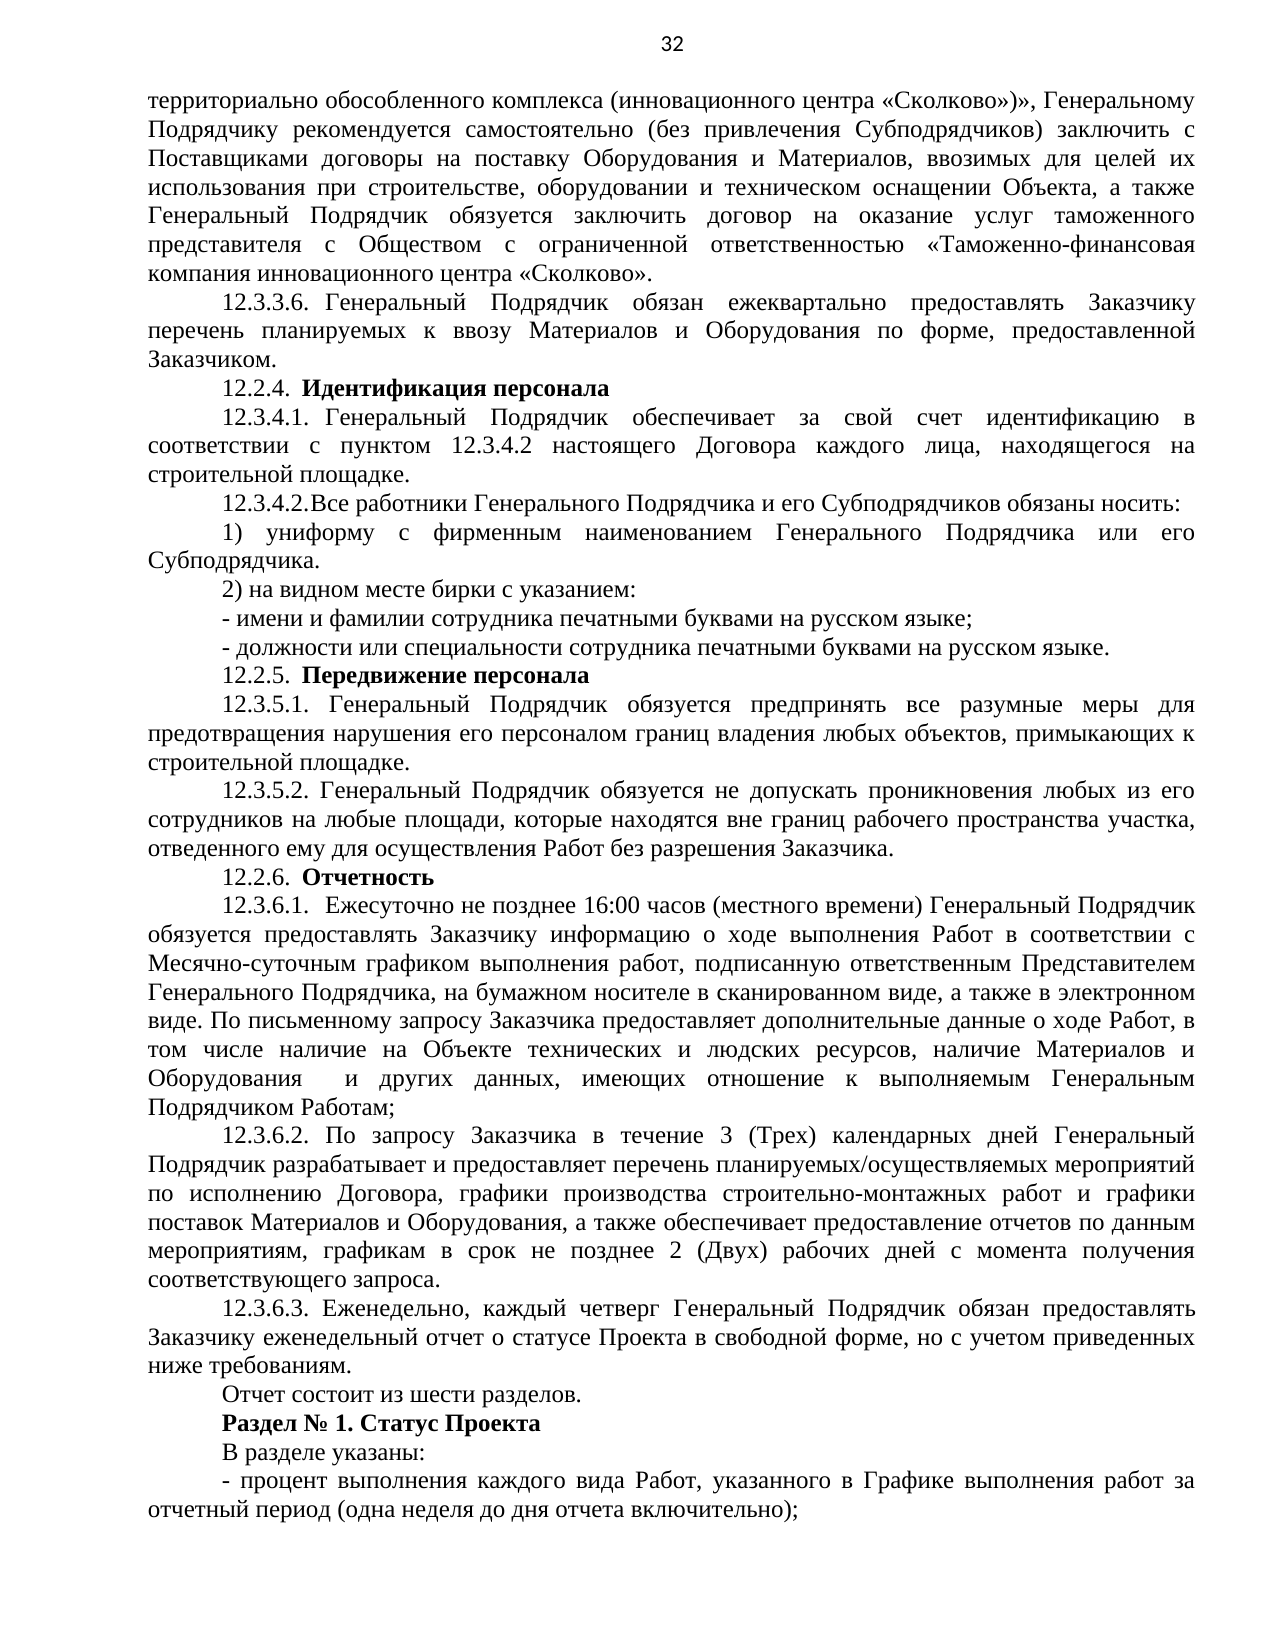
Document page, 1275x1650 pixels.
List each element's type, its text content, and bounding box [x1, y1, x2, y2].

list 12.3.4.1. Генеральный Подрядчик обеспечивает за свой счет идентификацию в соответствии с пунктом 12.3.4.2 настоящего Договора каждого лица, находящегося на строительной площадке. [148, 402, 1196, 488]
list Отчетность [148, 862, 1196, 891]
list 12.3.3.6. Генеральный Подрядчик обязан ежеквартально предоставлять Заказчику перечень планируемых к ввозу Материалов и Оборудования по форме, предоставленной Заказчиком. [148, 287, 1196, 373]
list Раздел № 1. Статус Проекта [148, 1408, 1196, 1437]
list - процент выполнения каждого вида Работ, указанного в Графике выполнения работ за отчетный период (одна неделя до дня отчета включительно); [148, 1466, 1196, 1523]
list 12.3.5.1. Генеральный Подрядчик обязуется предпринять все разумные меры для предотвращения нарушения его персоналом границ владения любых объектов, примыкающих к строительной площадке. [148, 689, 1196, 776]
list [148, 86, 1196, 287]
list В разделе указаны: [148, 1437, 1196, 1466]
list 12.3.5.2. Генеральный Подрядчик обязуется не допускать проникновения любых из его сотрудников на любые площади, которые находятся вне границ рабочего пространства участка, отведенного ему для осуществления Работ без разрешения Заказчика. [148, 776, 1196, 862]
list - имени и фамилии сотрудника печатными буквами на русском языке; [222, 603, 1196, 632]
list 12.3.4.2. Все работники Генерального Подрядчика и его Субподрядчиков обязаны носить: [148, 488, 1196, 517]
text 12.3.6.2. По запросу Заказчика в течение 3 (Трех) календарных дней Генеральный Подрядчик разрабатывает и предоставляет перечень планируемых/осуществляемых мероприятий по исполнению Договора, графики производства строительно-монтажных работ и графики поставок Материалов и Оборудования, а также обеспечивает предоставление отчетов по данным мероприятиям, графикам в срок не позднее 2 (Двух) рабочих дней с момента получения соответствующего запроса. [148, 1121, 1196, 1293]
list Передвижение персонала [148, 661, 1196, 689]
text Отчет состоит из шести разделов. [148, 1379, 1196, 1408]
text 12.3.6.3. Еженедельно, каждый четверг Генеральный Подрядчик обязан предоставлять Заказчику еженедельный отчет о статусе Проекта в свободной форме, но с учетом приведенных ниже требованиям. [148, 1293, 1196, 1379]
text 1) униформу с фирменным наименованием Генерального Подрядчика или его Субподрядчика. [148, 517, 1196, 574]
list - должности или специальности сотрудника печатными буквами на русском языке. [222, 632, 1196, 661]
list Идентификация персонала [148, 373, 1196, 402]
text 12.3.6.1. Ежесуточно не позднее 16:00 часов (местного времени) Генеральный Подрядчик обязуется предоставлять Заказчику информацию о ходе выполнения Работ в соответствии с Месячно-суточным графиком выполнения работ, подписанную ответственным Представителем Генерального Подрядчика, на бумажном носителе в сканированном виде, а также в электронном виде. По письменному запросу Заказчика предоставляет дополнительные данные о ходе Работ, в том числе наличие на Объекте технических и людских ресурсов, наличие Материалов и Оборудования и других данных, имеющих отношение к выполняемым Генеральным Подрядчиком Работам; [148, 891, 1196, 1121]
text 2) на видном месте бирки с указанием: [148, 574, 1196, 603]
